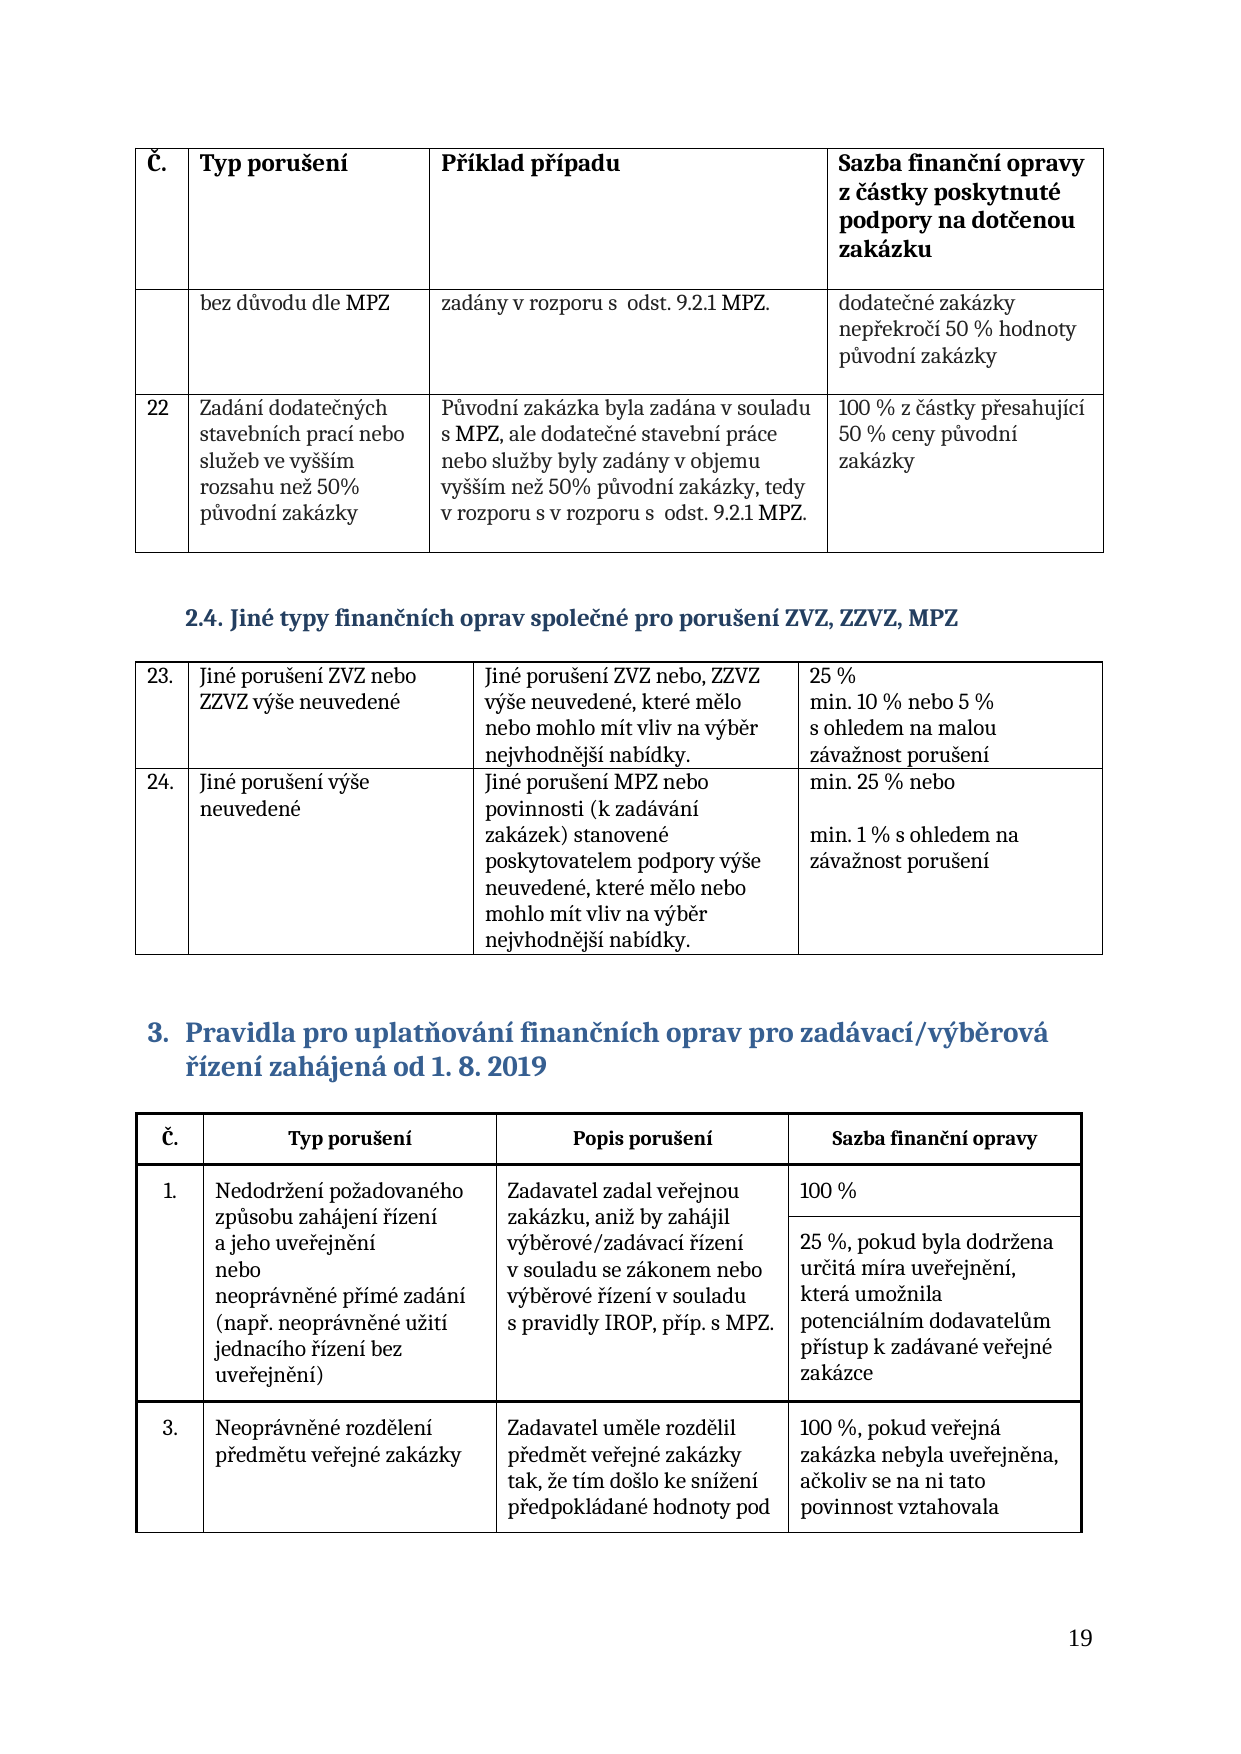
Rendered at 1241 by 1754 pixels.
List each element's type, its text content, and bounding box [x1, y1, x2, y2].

table_cell [138, 1166, 203, 1400]
table_header Sazba finanční opravy [789, 1115, 1080, 1163]
table_cell [136, 395, 188, 552]
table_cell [204, 1403, 496, 1532]
table_cell Původní zakázka byla zadána v souladu s MPZ, ale dodatečné stavební práce nebo služby byly zadány v objemu vyšším než 50% původní zakázky, tedy v rozporu s v rozporu s odst. 9.2.1 MPZ. [430, 395, 827, 552]
table_cell Jiné porušení MPZ nebo povinnosti (k zadávání zakázek) stanovené poskytovatelem podpory výše neuvedené, které mělo nebo mohlo mít vliv na výběr nejvhodnější nabídky. [474, 769, 798, 953]
table_header 23. [136, 663, 188, 768]
table_cell Zadavatel zadal veřejnou zakázku, aniž by zahájil výběrové/zadávací řízení v souladu se zákonem nebo výběrové řízení v souladu s pravidly IROP, příp. s MPZ. [497, 1166, 788, 1400]
table_header Č. [136, 149, 188, 289]
table_cell 100 % [789, 1166, 1080, 1216]
table_cell Nedodržení požadovaného způsobu zahájení řízení a jeho uveřejnění nebo neoprávněné přímé zadání (např. neoprávněné užití jednacího řízení bez uveřejnění) [204, 1166, 496, 1400]
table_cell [430, 290, 827, 394]
table_cell 25 %, pokud byla dodržena určitá míra uveřejnění, která umožnila potenciálním dodavatelům přístup k zadávané veřejné zakázce [789, 1217, 1080, 1400]
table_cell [497, 1403, 788, 1532]
table_header Typ porušení [189, 149, 429, 289]
table_header Sazba finanční opravy z částky poskytnuté podpory na dotčenou zakázku [828, 149, 1103, 289]
subtitle Pravidla pro uplatňování finančních oprav pro zadávací/výběrová řízení zahájená od 1. 8. 2019 [148, 1016, 1093, 1083]
table_cell min. 25 % nebo min. 1 % s ohledem na závažnost porušení [799, 769, 1102, 953]
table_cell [828, 290, 1103, 394]
table_header Jiné porušení ZVZ nebo, ZZVZ výše neuvedené, které mělo nebo mohlo mít vliv na výběr nejvhodnější nabídky. [474, 663, 798, 768]
table_cell Jiné porušení výše neuvedené [189, 769, 473, 953]
table_header Č. [138, 1115, 203, 1163]
table_header Typ porušení [204, 1115, 496, 1163]
table_header Příklad případu [430, 149, 827, 289]
table_header Jiné porušení ZVZ nebo ZZVZ výše neuvedené [189, 663, 473, 768]
table_cell [136, 290, 188, 394]
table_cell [189, 290, 429, 394]
table_cell 100 % z částky přesahující 50 % ceny původní zakázky [828, 395, 1103, 552]
subtitle Jiné typy finančních oprav společné pro porušení ZVZ, ZZVZ, MPZ [185, 604, 1093, 633]
table_cell 24. [136, 769, 188, 953]
table_header 25 % min. 10 % nebo 5 % s ohledem na malou závažnost porušení [799, 663, 1102, 768]
table_header Popis porušení [497, 1115, 788, 1163]
table_cell [138, 1403, 203, 1532]
table_cell 100 %, pokud veřejná zakázka nebyla uveřejněna, ačkoliv se na ni tato povinnost vztahovala [789, 1403, 1080, 1532]
table_cell Zadání dodatečných stavebních prací nebo služeb ve vyšším rozsahu než 50% původní zakázky [189, 395, 429, 552]
